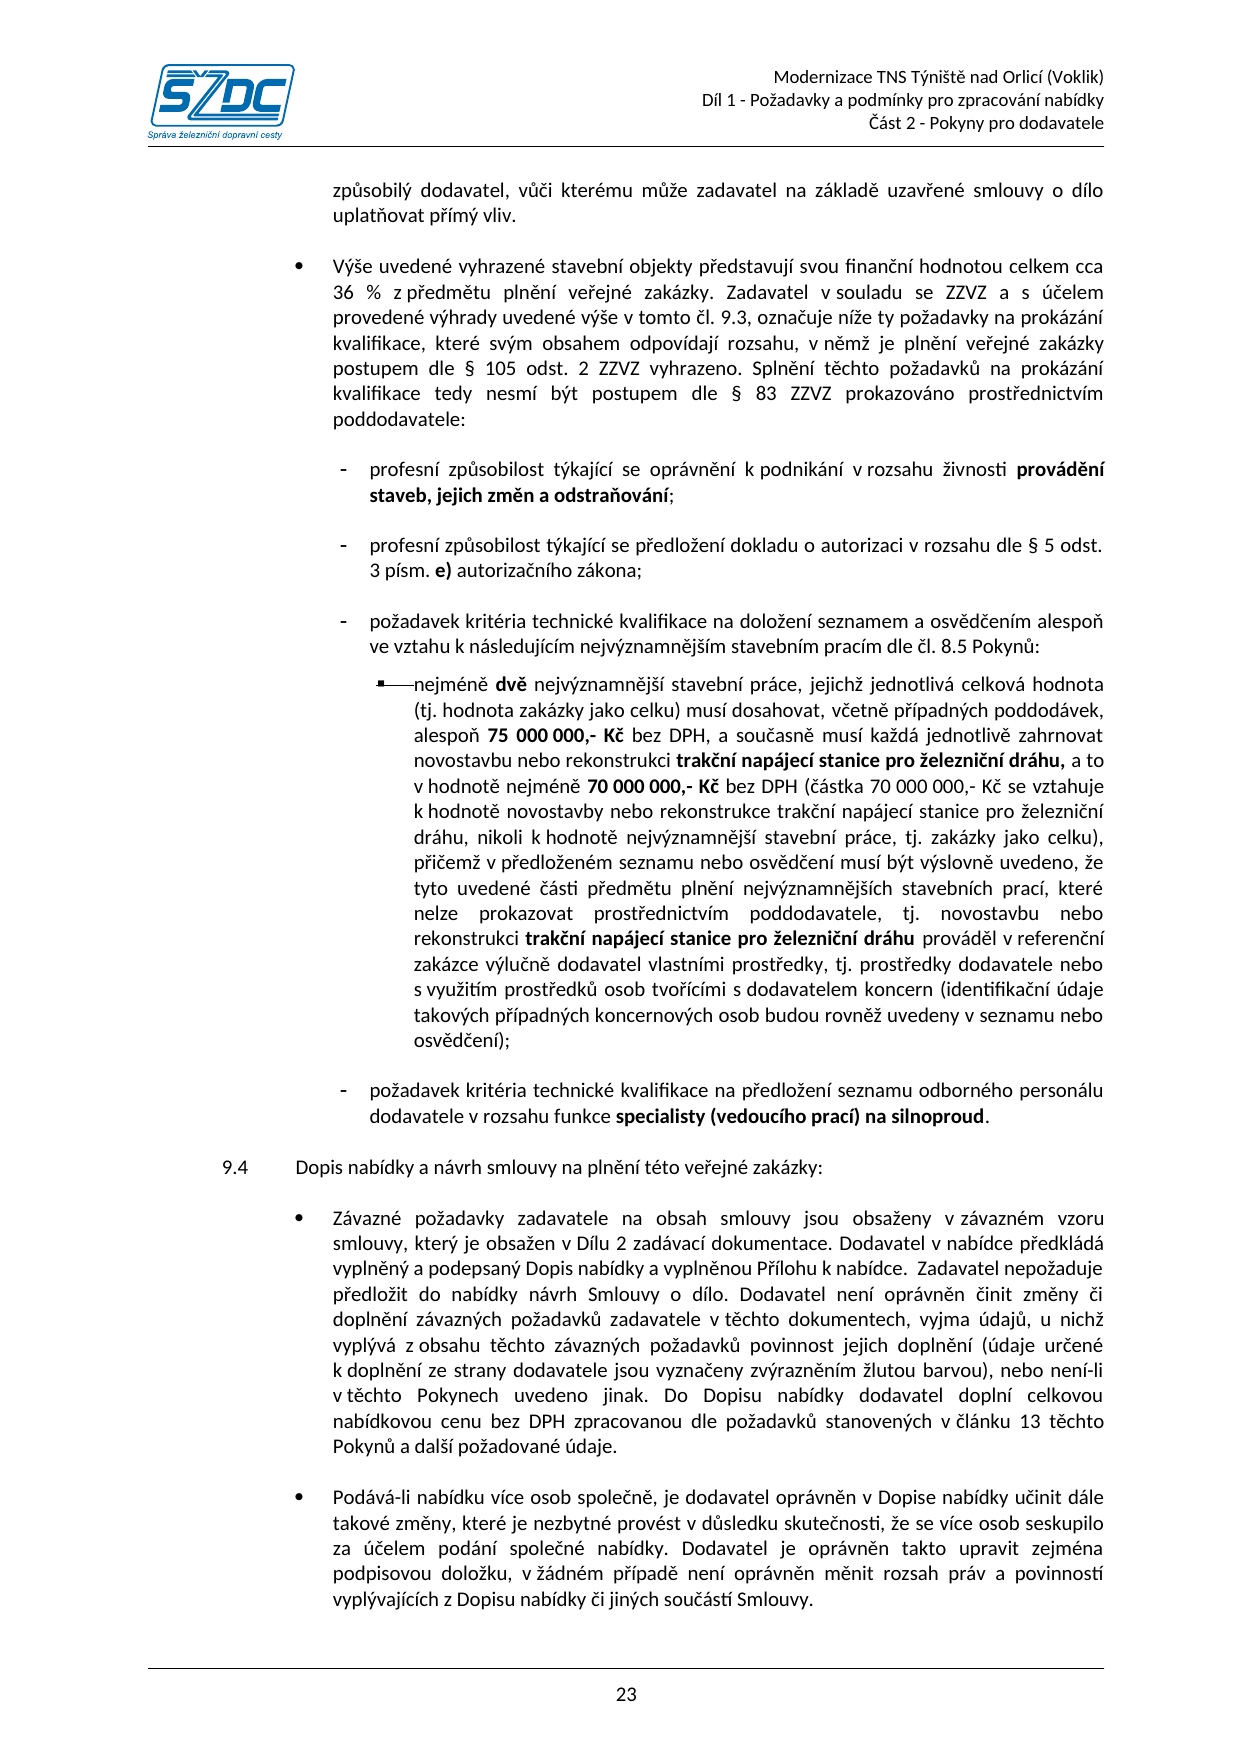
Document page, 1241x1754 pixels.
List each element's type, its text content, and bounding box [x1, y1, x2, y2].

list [295, 177, 1104, 228]
list Dopis nabídky a návrh smlouvy na plnění této veřejné zakázky: [222, 1154, 1104, 1179]
list požadavek kritéria technické kvalifikace na doložení seznamem a osvědčením alespoň ve vztahu k následujícím nejvýznamnějším stavebním pracím dle čl. 8.5 Pokynů: [340, 608, 1104, 659]
list nejméně dvě nejvýznamnější stavební práce, jejichž jednotlivá celková hodnota (tj. hodnota zakázky jako celku) musí dosahovat, včetně případných poddodávek, alespoň 75 000 000,- Kč bez DPH, a současně musí každá jednotlivě zahrnovat novostavbu nebo rekonstrukci trakční napájecí stanice pro železniční dráhu, a to v hodnotě nejméně 70 000 000,- Kč bez DPH (částka 70 000 000,- Kč se vztahuje k hodnotě novostavby nebo rekonstrukce trakční napájecí stanice pro železniční dráhu, nikoli k hodnotě nejvýznamnější stavební práce, tj. zakázky jako celku), přičemž v předloženém seznamu nebo osvědčení musí být výslovně uvedeno, že tyto uvedené části předmětu plnění nejvýznamnějších stavebních prací, které nelze prokazovat prostřednictvím poddodavatele, tj. novostavbu nebo rekonstrukci trakční napájecí stanice pro železniční dráhu prováděl v referenční zakázce výlučně dodavatel vlastními prostředky, tj. prostředky dodavatele nebo s využitím prostředků osob tvořícími s dodavatelem koncern (identifikační údaje takových případných koncernových osob budou rovněž uvedeny v seznamu nebo osvědčení); [376, 671, 1104, 1053]
list požadavek kritéria technické kvalifikace na předložení seznamu odborného personálu dodavatele v rozsahu funkce specialisty (vedoucího prací) na silnoproud. [340, 1078, 1104, 1128]
list Výše uvedené vyhrazené stavební objekty představují svou finanční hodnotou celkem cca 36 % z předmětu plnění veřejné zakázky. Zadavatel v souladu se ZZVZ a s účelem provedené výhrady uvedené výše v tomto čl. 9.3, označuje níže ty požadavky na prokázání kvalifikace, které svým obsahem odpovídají rozsahu, v němž je plnění veřejné zakázky postupem dle § 105 odst. 2 ZZVZ vyhrazeno. Splnění těchto požadavků na prokázání kvalifikace tedy nesmí být postupem dle § 83 ZZVZ prokazováno prostřednictvím poddodavatele: [295, 253, 1104, 431]
list profesní způsobilost týkající se předložení dokladu o autorizaci v rozsahu dle § 5 odst. 3 písm. e) autorizačního zákona; [340, 532, 1104, 583]
list Podává-li nabídku více osob společně, je dodavatel oprávněn v Dopise nabídky učinit dále takové změny, které je nezbytné provést v důsledku skutečnosti, že se více osob seskupilo za účelem podání společné nabídky. Dodavatel je oprávněn takto upravit zejména podpisovou doložku, v žádném případě není oprávněn měnit rozsah práv a povinností vyplývajících z Dopisu nabídky či jiných součástí Smlouvy. [295, 1484, 1104, 1611]
list profesní způsobilost týkající se oprávnění k podnikání v rozsahu živnosti provádění staveb, jejich změn a odstraňování; [340, 456, 1104, 507]
list Závazné požadavky zadavatele na obsah smlouvy jsou obsaženy v závazném vzoru smlouvy, který je obsažen v Dílu 2 zadávací dokumentace. Dodavatel v nabídce předkládá vyplněný a podepsaný Dopis nabídky a vyplněnou Přílohu k nabídce. Zadavatel nepožaduje předložit do nabídky návrh Smlouvy o dílo. Dodavatel není oprávněn činit změny či doplnění závazných požadavků zadavatele v těchto dokumentech, vyjma údajů, u nichž vyplývá z obsahu těchto závazných požadavků povinnost jejich doplnění (údaje určené k doplnění ze strany dodavatele jsou vyznačeny zvýrazněním žlutou barvou), nebo není-li v těchto Pokynech uvedeno jinak. Do Dopisu nabídky dodavatel doplní celkovou nabídkovou cenu bez DPH zpracovanou dle požadavků stanovených v článku 13 těchto Pokynů a další požadované údaje. [295, 1205, 1104, 1459]
